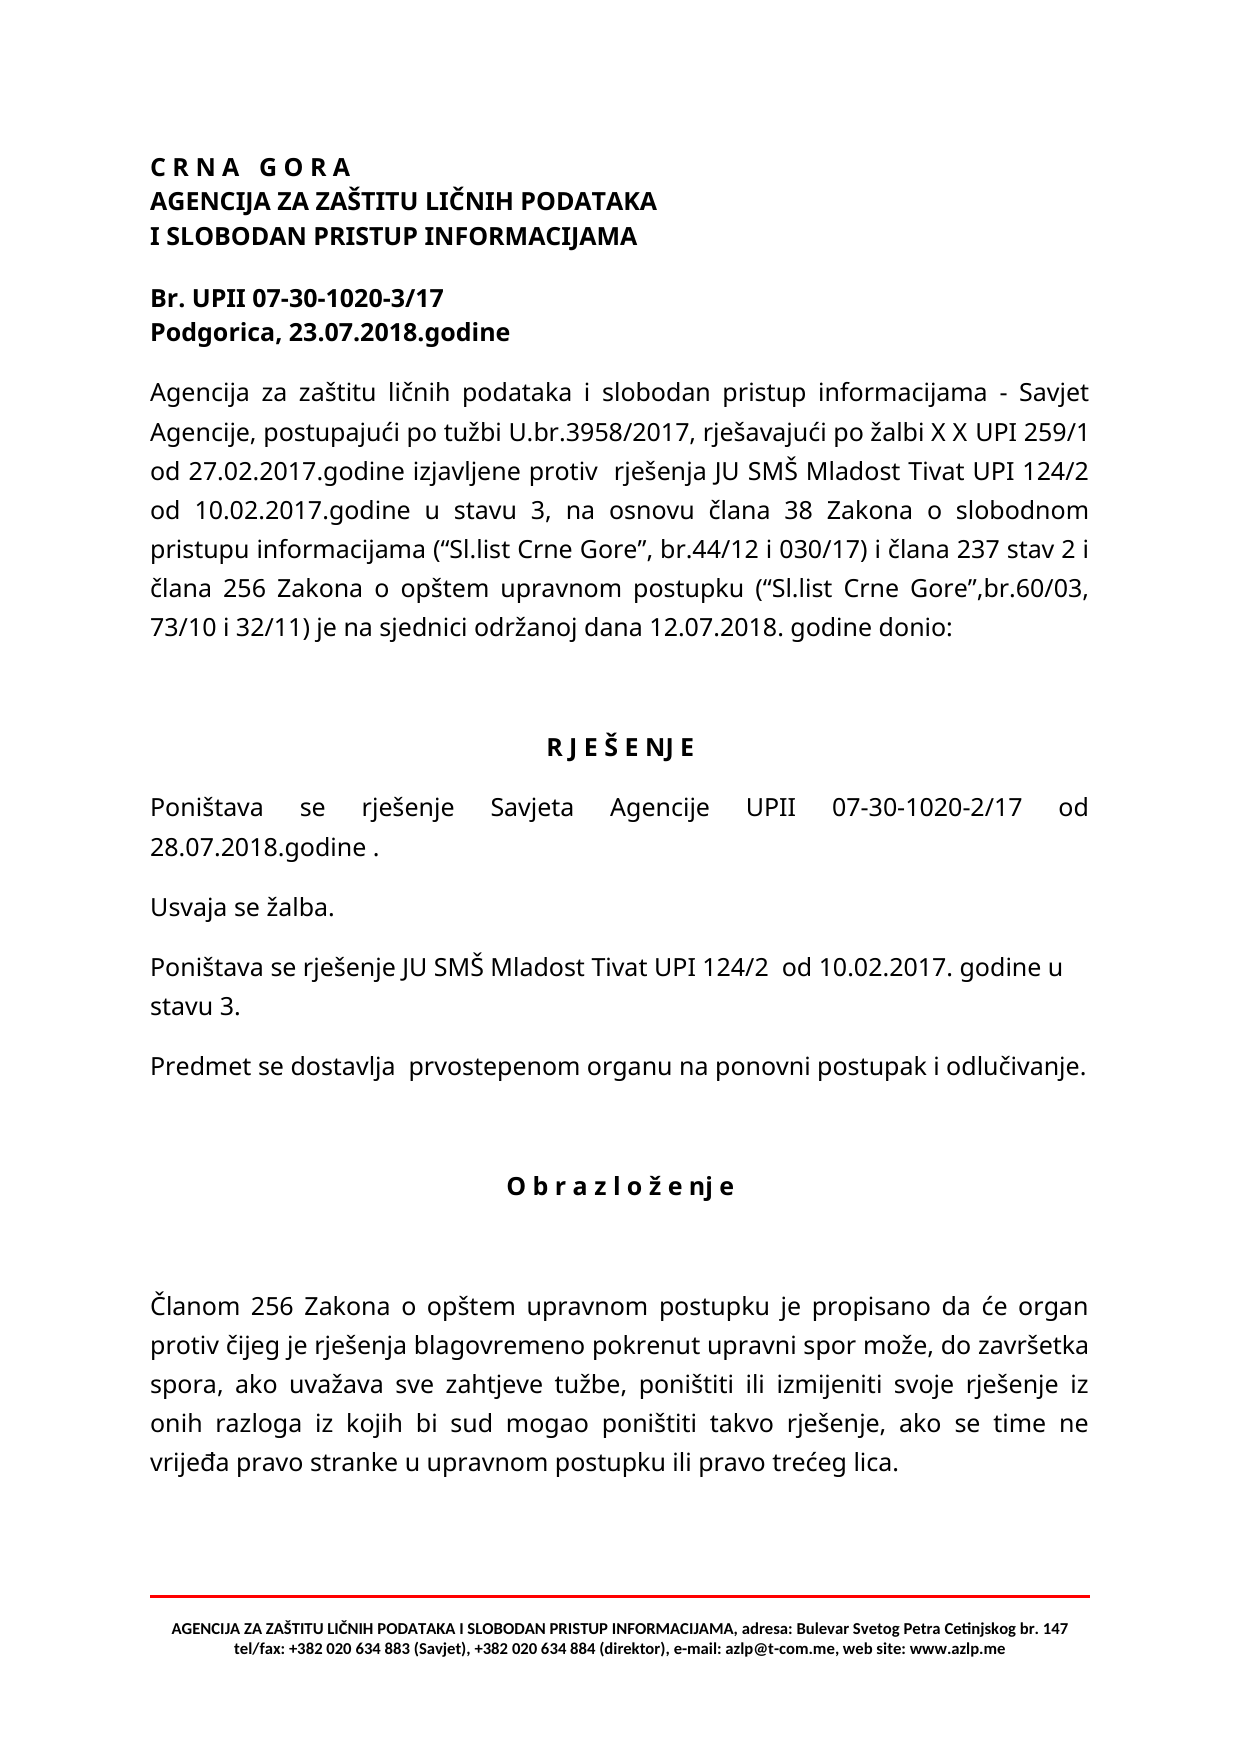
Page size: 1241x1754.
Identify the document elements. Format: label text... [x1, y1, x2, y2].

text Poništava se rješenje JU SMŠ Mladost Tivat UPI 124/2 od 10.02.2017. godine u stavu 3. [150, 949, 1090, 1022]
text Predmet se dostavlja prvostepenom organu na ponovni postupak i odlučivanje. [150, 1048, 1090, 1082]
text Poništava se rješenje Savjeta Agencije UPII 07-30-1020-2/17 od 28.07.2018.godine . [150, 790, 1090, 863]
text Usvaja se žalba. [150, 889, 1090, 923]
text Podgorica, 23.07.2018.godine [150, 315, 1090, 349]
text O b r a z l o ž e nj e [150, 1168, 1090, 1202]
text Članom 256 Zakona o opštem upravnom postupku je propisano da će organ protiv čijeg je rješenja blagovremeno pokrenut upravni spor može, do završetka spora, ako uvažava sve zahtjeve tužbe, poništiti ili izmijeniti svoje rješenje iz onih razloga iz kojih bi sud mogao poništiti takvo rješenje, ako se time ne vrijeđa pravo stranke u upravnom postupku ili pravo trećeg lica. [150, 1288, 1090, 1479]
text C R N A G O R A [150, 150, 1090, 184]
text AGENCIJA ZA ZAŠTITU LIČNIH PODATAKA [150, 184, 1090, 218]
text Br. UPII 07-30-1020-3/17 [150, 281, 1090, 315]
text I SLOBODAN PRISTUP INFORMACIJAMA [150, 218, 1090, 252]
text R J E Š E NJ E [150, 730, 1090, 764]
text Agencija za zaštitu ličnih podataka i slobodan pristup informacijama - Savjet Agencije, postupajući po tužbi U.br.3958/2017, rješavajući po žalbi X X UPI 259/1 od 27.02.2017.godine izjavljene protiv rješenja JU SMŠ Mladost Tivat UPI 124/2 od 10.02.2017.godine u stavu 3, na osnovu člana 38 Zakona o slobodnom pristupu informacijama (“Sl.list Crne Gore”, br.44/12 i 030/17) i člana 237 stav 2 i člana 256 Zakona o opštem upravnom postupku (“Sl.list Crne Gore”,br.60/03, 73/10 i 32/11) je na sjednici održanoj dana 12.07.2018. godine donio: [150, 375, 1090, 644]
